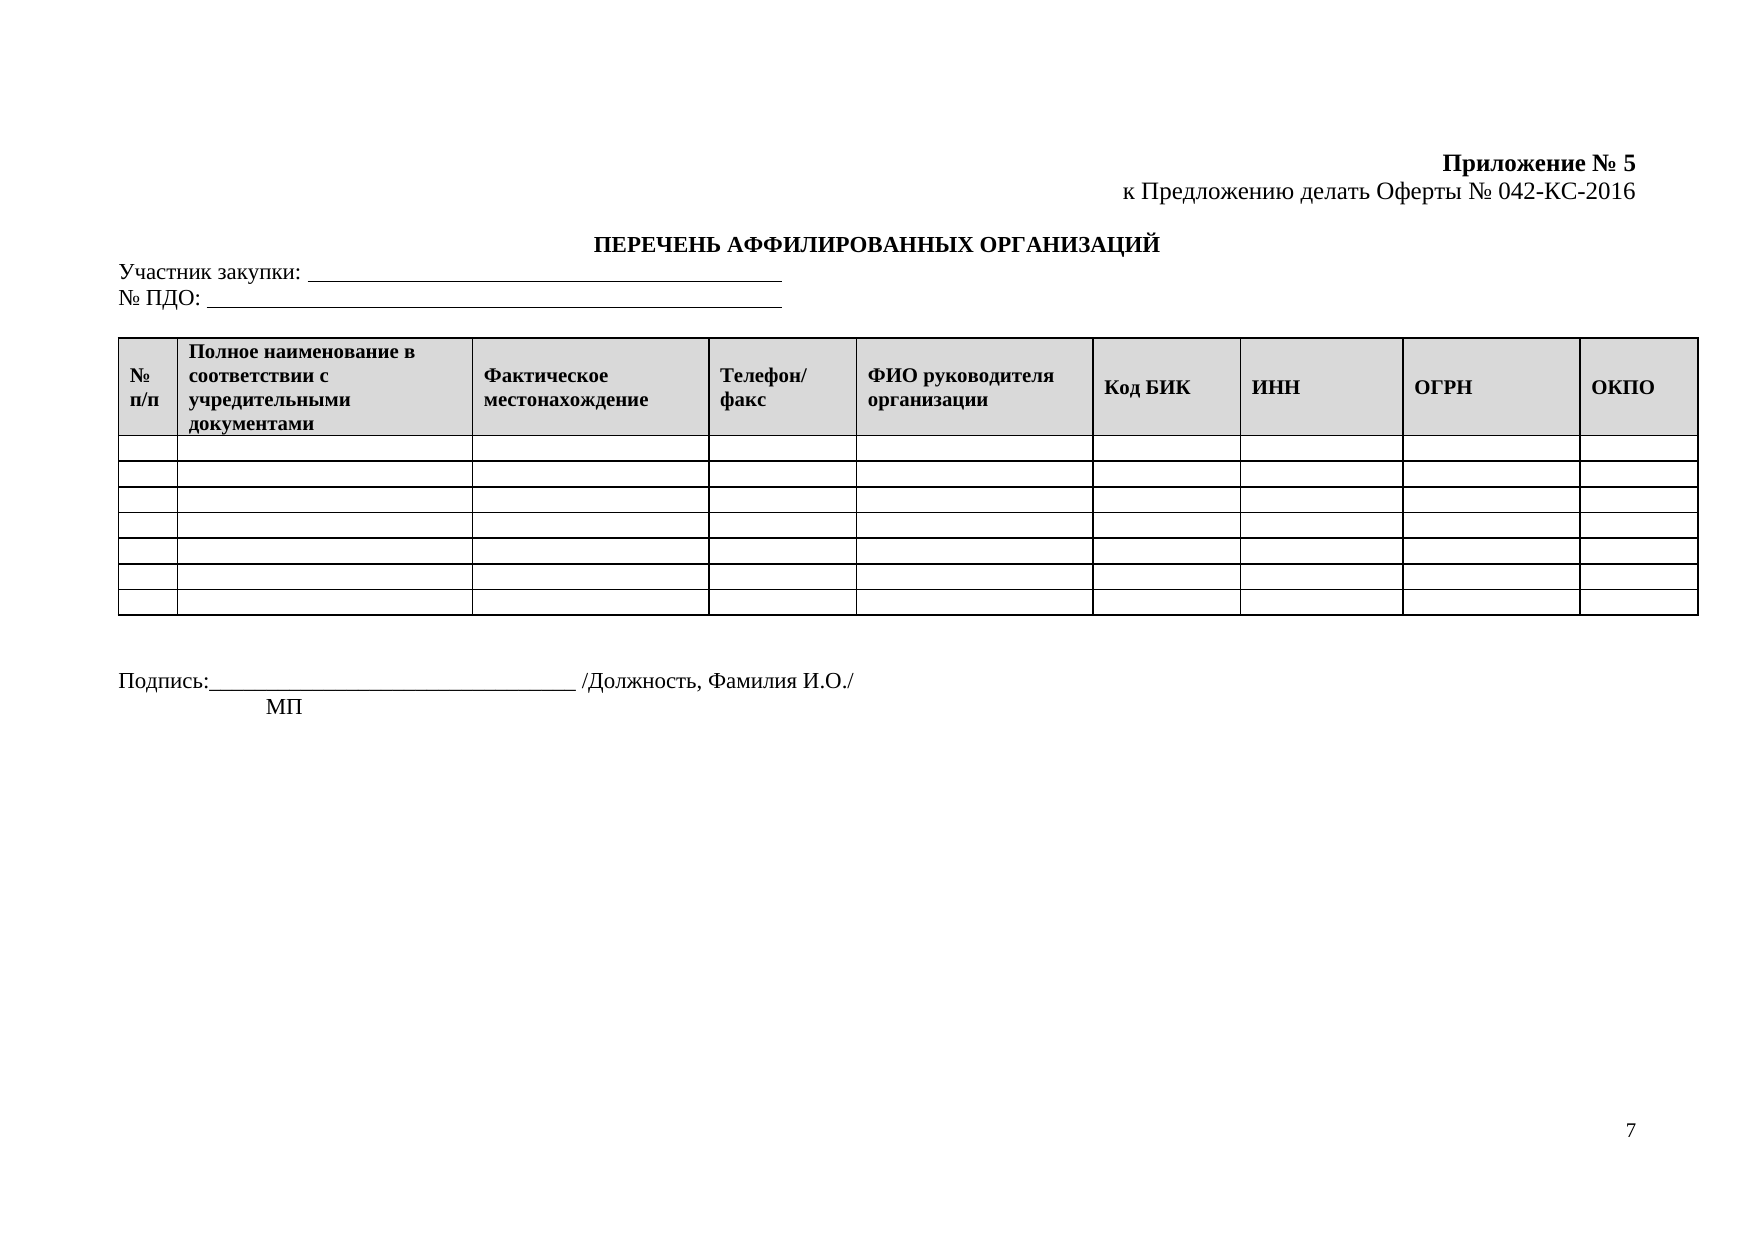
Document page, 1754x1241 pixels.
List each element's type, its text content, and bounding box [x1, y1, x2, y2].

table_cell [1404, 565, 1579, 588]
table_cell [178, 565, 472, 588]
table_cell [1581, 436, 1697, 460]
table_cell [1094, 513, 1240, 537]
text № ПДО: [118, 284, 1636, 311]
table_cell [119, 565, 177, 588]
table_cell [178, 488, 472, 512]
table_cell [1404, 436, 1579, 460]
table_cell [1404, 513, 1579, 537]
table_cell [857, 539, 1092, 563]
table_cell [710, 565, 856, 588]
table_cell [710, 513, 856, 537]
table_cell [857, 462, 1092, 486]
table_cell [857, 436, 1092, 460]
table_cell [1094, 462, 1240, 486]
table_cell [473, 565, 708, 588]
table_header Телефон/ факс [710, 339, 856, 435]
table_header № п/п [119, 339, 177, 435]
table_cell [710, 462, 856, 486]
table_cell [710, 488, 856, 512]
table_header Код БИК [1094, 339, 1240, 435]
table_cell [1404, 488, 1579, 512]
text Приложение № 5 [118, 148, 1636, 176]
table_header ОКПО [1581, 339, 1697, 435]
text МП [118, 693, 1636, 720]
table_header ОГРН [1404, 339, 1579, 435]
table_cell [1581, 513, 1697, 537]
table_cell [119, 513, 177, 537]
table_header Полное наименование в соответствии с учредительными документами [178, 339, 472, 435]
table_cell [857, 590, 1092, 614]
table_cell [1404, 462, 1579, 486]
table_cell [710, 539, 856, 563]
table_cell [178, 436, 472, 460]
table_cell [1241, 565, 1402, 588]
table_cell [1404, 539, 1579, 563]
text Подпись:________________________________ /Должность, Фамилия И.О./ [118, 667, 1636, 693]
table_cell [473, 513, 708, 537]
table_cell [1094, 488, 1240, 512]
table_cell [1581, 488, 1697, 512]
table_cell [857, 565, 1092, 588]
table_header ФИО руководителя организации [857, 339, 1092, 435]
table_cell [1241, 539, 1402, 563]
table_cell [119, 488, 177, 512]
table_cell [1094, 590, 1240, 614]
table_cell [1241, 590, 1402, 614]
table_cell [119, 462, 177, 486]
table_cell [178, 513, 472, 537]
table_header ИНН [1241, 339, 1402, 435]
table_header Фактическое местонахождение [473, 339, 708, 435]
text Участник закупки: [118, 258, 1636, 284]
table_cell [178, 462, 472, 486]
table_cell [1241, 462, 1402, 486]
text ПЕРЕЧЕНЬ АФФИЛИРОВАННЫХ ОРГАНИЗАЦИЙ [118, 232, 1636, 258]
table_cell [1241, 436, 1402, 460]
table_cell [1581, 565, 1697, 588]
table_cell [178, 539, 472, 563]
table_cell [1581, 590, 1697, 614]
table_cell [710, 590, 856, 614]
table_cell [1094, 565, 1240, 588]
table_cell [178, 590, 472, 614]
table_cell [710, 436, 856, 460]
table_cell [857, 513, 1092, 537]
table_cell [473, 436, 708, 460]
table_cell [1094, 436, 1240, 460]
table_cell [119, 539, 177, 563]
table_cell [473, 462, 708, 486]
table_cell [1241, 513, 1402, 537]
table_cell [119, 590, 177, 614]
table_cell [473, 488, 708, 512]
table_cell [1404, 590, 1579, 614]
table_cell [1581, 539, 1697, 563]
table_cell [1094, 539, 1240, 563]
text к Предложению делать Оферты № 042-КС-2016 [118, 176, 1636, 205]
table_cell [1581, 462, 1697, 486]
table_cell [857, 488, 1092, 512]
table_cell [1241, 488, 1402, 512]
table_cell [119, 436, 177, 460]
table_cell [473, 590, 708, 614]
table_cell [473, 539, 708, 563]
